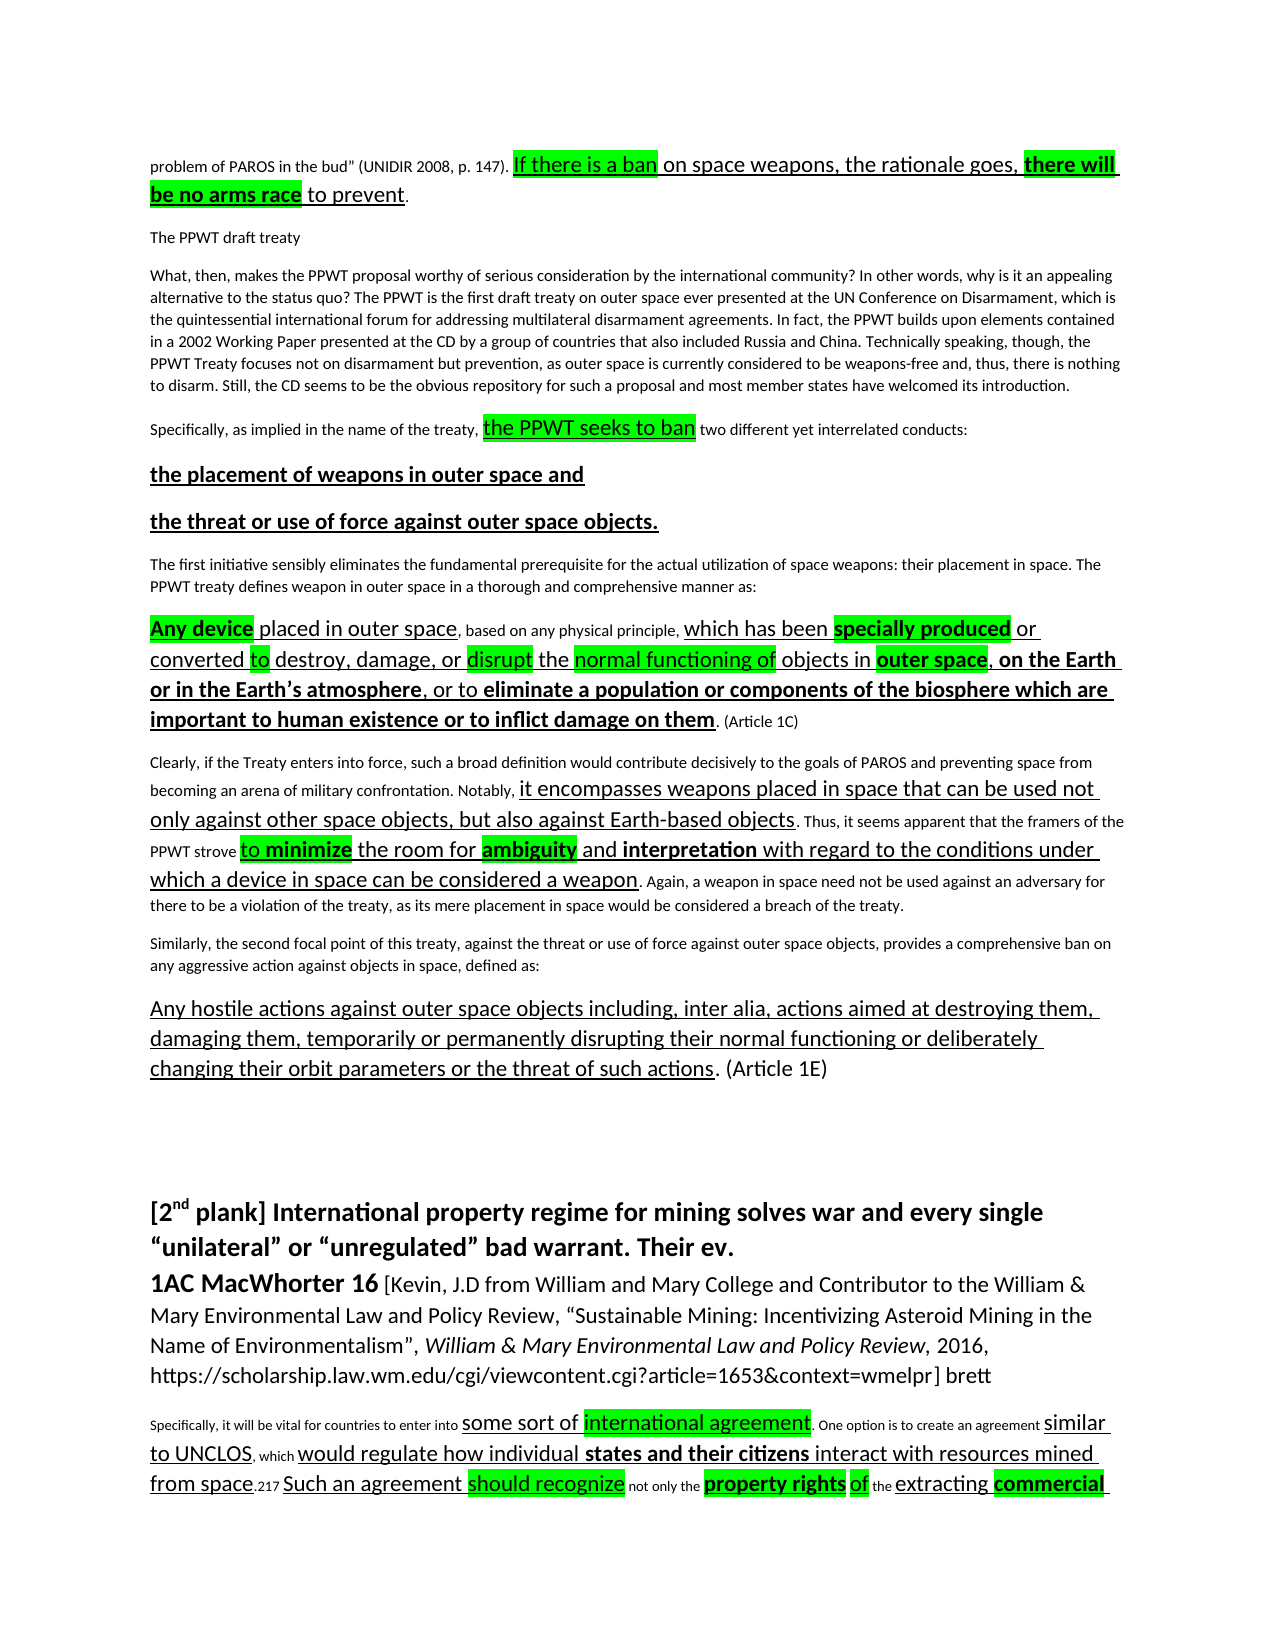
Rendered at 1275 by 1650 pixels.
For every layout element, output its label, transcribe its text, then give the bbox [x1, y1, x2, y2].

text Similarly, the second focal point of this treaty, against the threat or use of force against outer space objects, provides a comprehensive ban on any aggressive action against objects in space, defined as: [150, 933, 1125, 976]
text Any device placed in outer space, based on any physical principle, which has been specially produced or converted to destroy, damage, or disrupt the normal functioning of objects in outer space, on the Earth or in the Earth’s atmosphere, or to eliminate a population or components of the biosphere which are important to human existence or to inflict damage on them. (Article 1C) [150, 614, 1125, 733]
text Clearly, if the Treaty enters into force, such a broad definition would contribute decisively to the goals of PAROS and preventing space from becoming an arena of military confrontation. Notably, it encompasses weapons placed in space that can be used not only against other space objects, but also against Earth-based objects. Thus, it seems apparent that the framers of the PPWT strove to minimize the room for ambiguity and interpretation with regard to the conditions under which a device in space can be considered a weapon. Again, a weapon in space need not be used against an adversary for there to be a violation of the treaty, as its mere placement in space would be considered a breach of the treaty. [150, 752, 1125, 915]
text 1AC MacWhorter 16 [Kevin, J.D from William and Mary College and Contributor to the William & Mary Environmental Law and Policy Review, “Sustainable Mining: Incentivizing Asteroid Mining in the Name of Environmentalism”, William & Mary Environmental Law and Policy Review, 2016, https://scholarship.law.wm.edu/cgi/viewcontent.cgi?article=1653&context=wmelpr] brett [150, 1266, 1125, 1390]
text What, then, makes the PPWT proposal worthy of serious consideration by the international community? In other words, why is it an appealing alternative to the status quo? The PPWT is the first draft treaty on outer space ever presented at the UN Conference on Disarmament, which is the quintessential international forum for addressing multilateral disarmament agreements. In fact, the PPWT builds upon elements contained in a 2002 Working Paper presented at the CD by a group of countries that also included Russia and China. Technically speaking, though, the PPWT Treaty focuses not on disarmament but prevention, as outer space is currently considered to be weapons-free and, thus, there is nothing to disarm. Still, the CD seems to be the obvious repository for such a proposal and most member states have welcomed its introduction. [150, 266, 1125, 395]
text The PPWT draft treaty [150, 227, 1125, 247]
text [150, 150, 1125, 208]
text the placement of weapons in outer space and [150, 460, 1125, 488]
text The first initiative sensibly eliminates the fundamental prerequisite for the actual utilization of space weapons: their placement in space. The PPWT treaty defines weapon in outer space in a thorough and comprehensive manner as: [150, 554, 1125, 596]
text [150, 1408, 1125, 1497]
text the threat or use of force against outer space objects. [150, 507, 1125, 535]
text Any hostile actions against outer space objects including, inter alia, actions aimed at destroying them, damaging them, temporarily or permanently disrupting their normal functioning or deliberately changing their orbit parameters or the threat of such actions. (Article 1E) [150, 994, 1125, 1082]
text Specifically, as implied in the name of the treaty, the PPWT seeks to ban two different yet interrelated conducts: [150, 413, 1125, 442]
subtitle [2nd plank] International property regime for mining solves war and every single “unilateral” or “unregulated” bad warrant. Their ev. [150, 1195, 1125, 1263]
